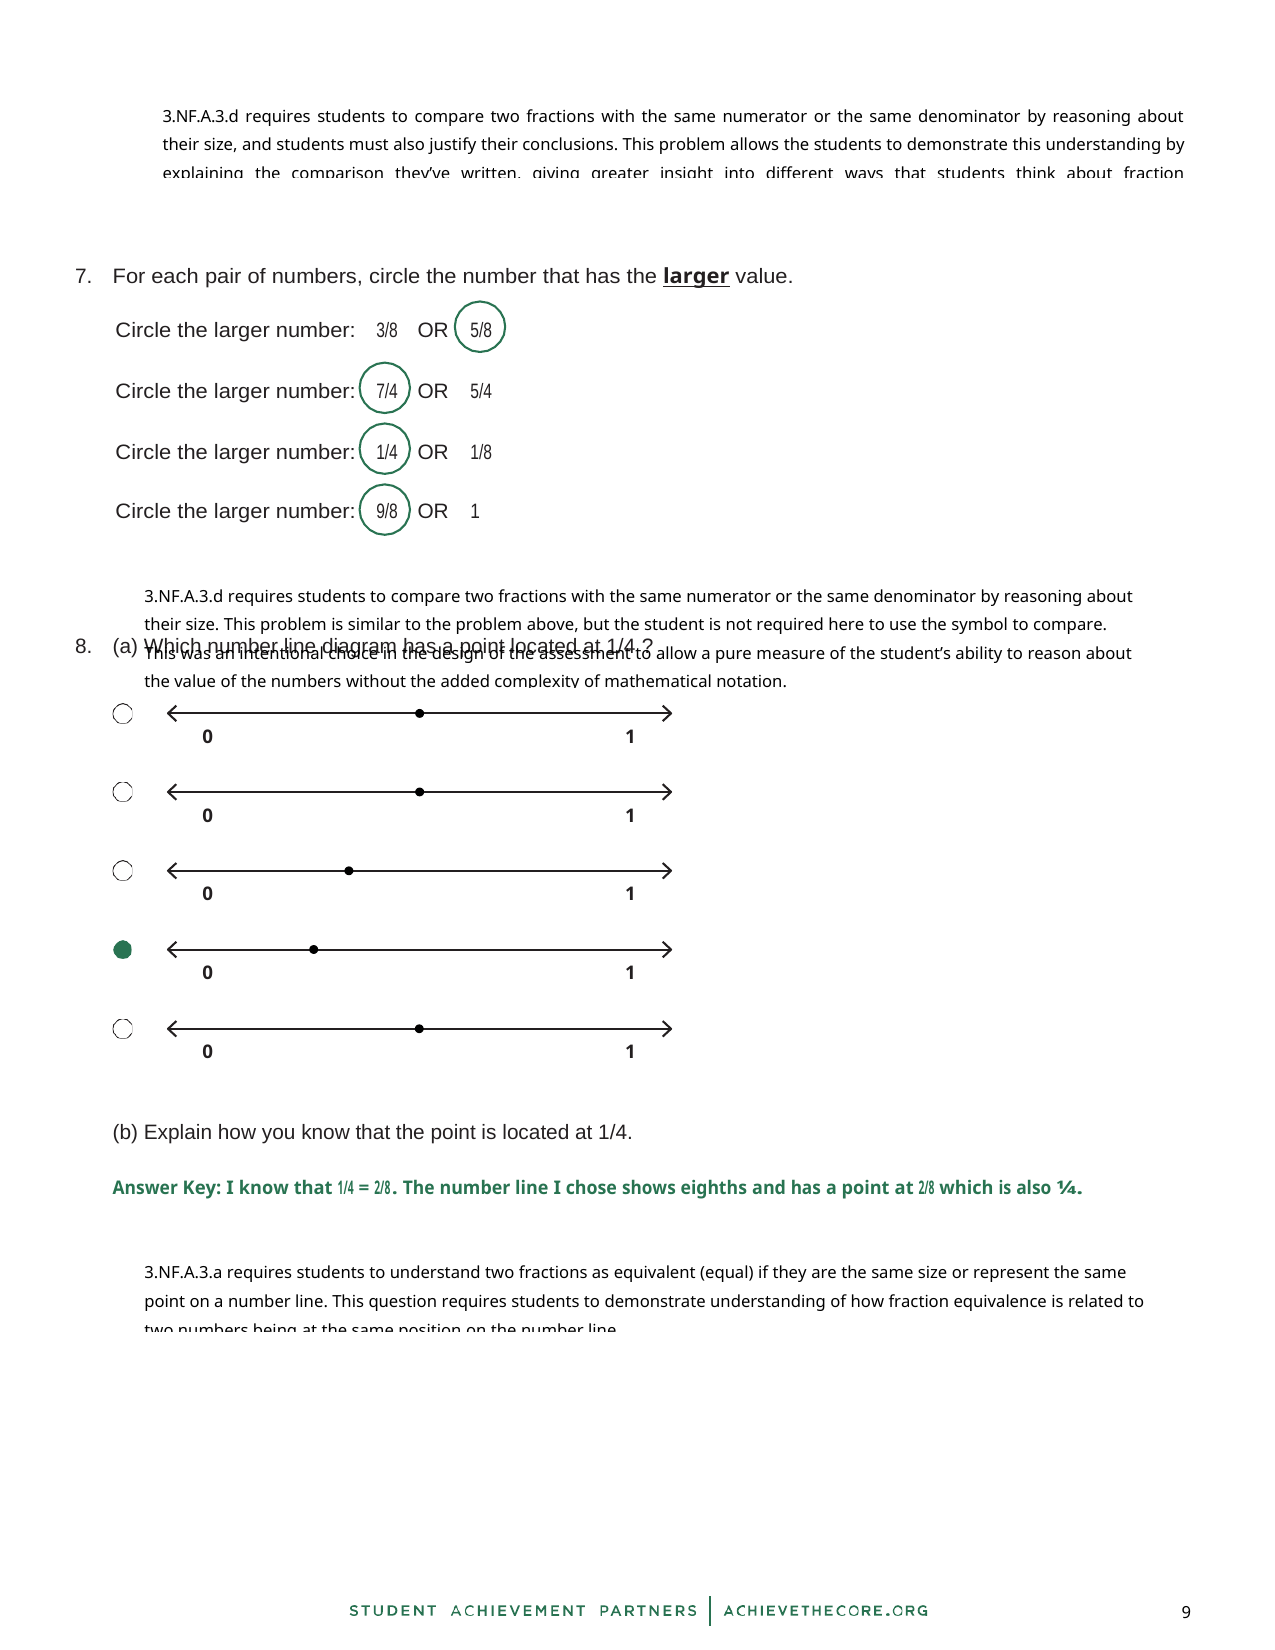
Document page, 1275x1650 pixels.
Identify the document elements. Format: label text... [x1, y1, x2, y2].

text 0 1 [202, 937, 1214, 985]
table_cell OR [406, 361, 459, 422]
text 0 1 [202, 858, 1214, 906]
picture [112, 1019, 133, 1039]
table_cell Circle the larger number: [110, 483, 365, 525]
text Answer Key: I know that 1/4 = 2/8. The number line I chose shows eighths and has a point at 2/8 which is also ¼. [112, 1174, 1214, 1199]
picture [112, 782, 133, 802]
table_cell 1/4 [365, 422, 406, 483]
table_cell 7/4 [365, 361, 406, 422]
list (a) Which number line diagram has a point located at 1/4 ? [75, 634, 1214, 658]
picture [112, 860, 133, 881]
picture [113, 940, 132, 959]
table_header 3/8 [365, 320, 406, 361]
picture [836, 1605, 859, 1616]
table_cell 1 [459, 483, 495, 525]
picture [723, 1605, 745, 1616]
text 0 1 [202, 1016, 1214, 1064]
table_cell 5/4 [459, 361, 495, 422]
text 0 1 [202, 697, 1214, 748]
table_cell OR [406, 483, 459, 525]
picture [886, 1605, 903, 1616]
table_cell 9/8 [365, 483, 406, 525]
text (b) Explain how you know that the point is located at 1/4. [112, 1120, 1214, 1144]
picture [450, 1605, 474, 1616]
table_cell 1/8 [459, 422, 495, 483]
list For each pair of numbers, circle the number that has the larger value. [75, 261, 1214, 290]
table_cell Circle the larger number: [110, 422, 365, 483]
table_header Circle the larger number: [110, 320, 365, 361]
table_cell OR [406, 422, 459, 483]
table_header 5/8 [459, 320, 495, 361]
table_cell Circle the larger number: [110, 361, 365, 422]
picture [112, 703, 133, 724]
text 0 1 [202, 779, 1214, 827]
table_header OR [406, 320, 459, 361]
